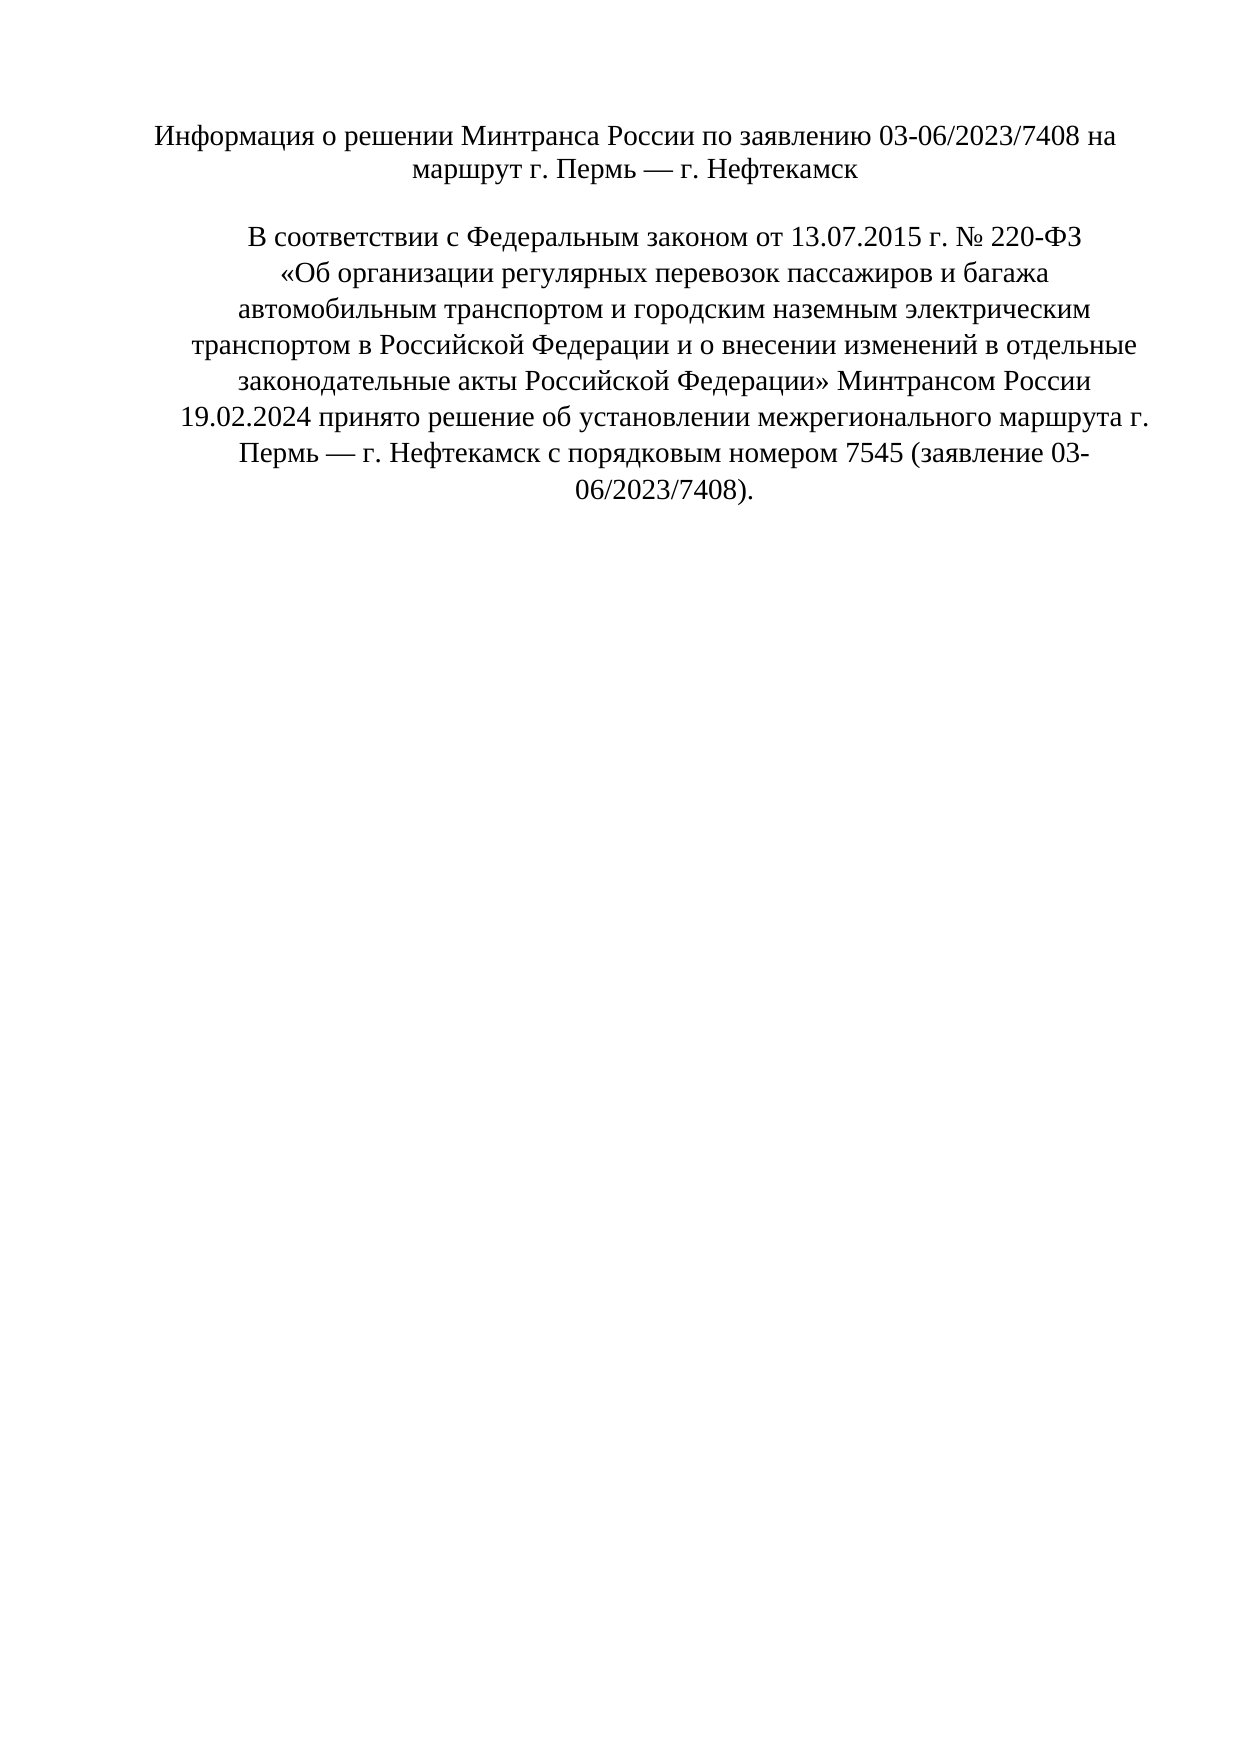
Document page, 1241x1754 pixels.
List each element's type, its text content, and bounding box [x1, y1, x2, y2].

text Информация о решении Минтранса России по заявлению 03-06/2023/7408 на маршрут г. Пермь — г. Нефтекамск [118, 118, 1152, 185]
text В соответствии с Федеральным законом от 13.07.2015 г. № 220-ФЗ «Об организации регулярных перевозок пассажиров и багажа автомобильным транспортом и городским наземным электрическим транспортом в Российской Федерации и о внесении изменений в отдельные законодательные акты Российской Федерации» Минтрансом России 19.02.2024 принято решение об установлении межрегионального маршрута г. Пермь — г. Нефтекамск с порядковым номером 7545 (заявление 03-06/2023/7408). [177, 219, 1152, 505]
